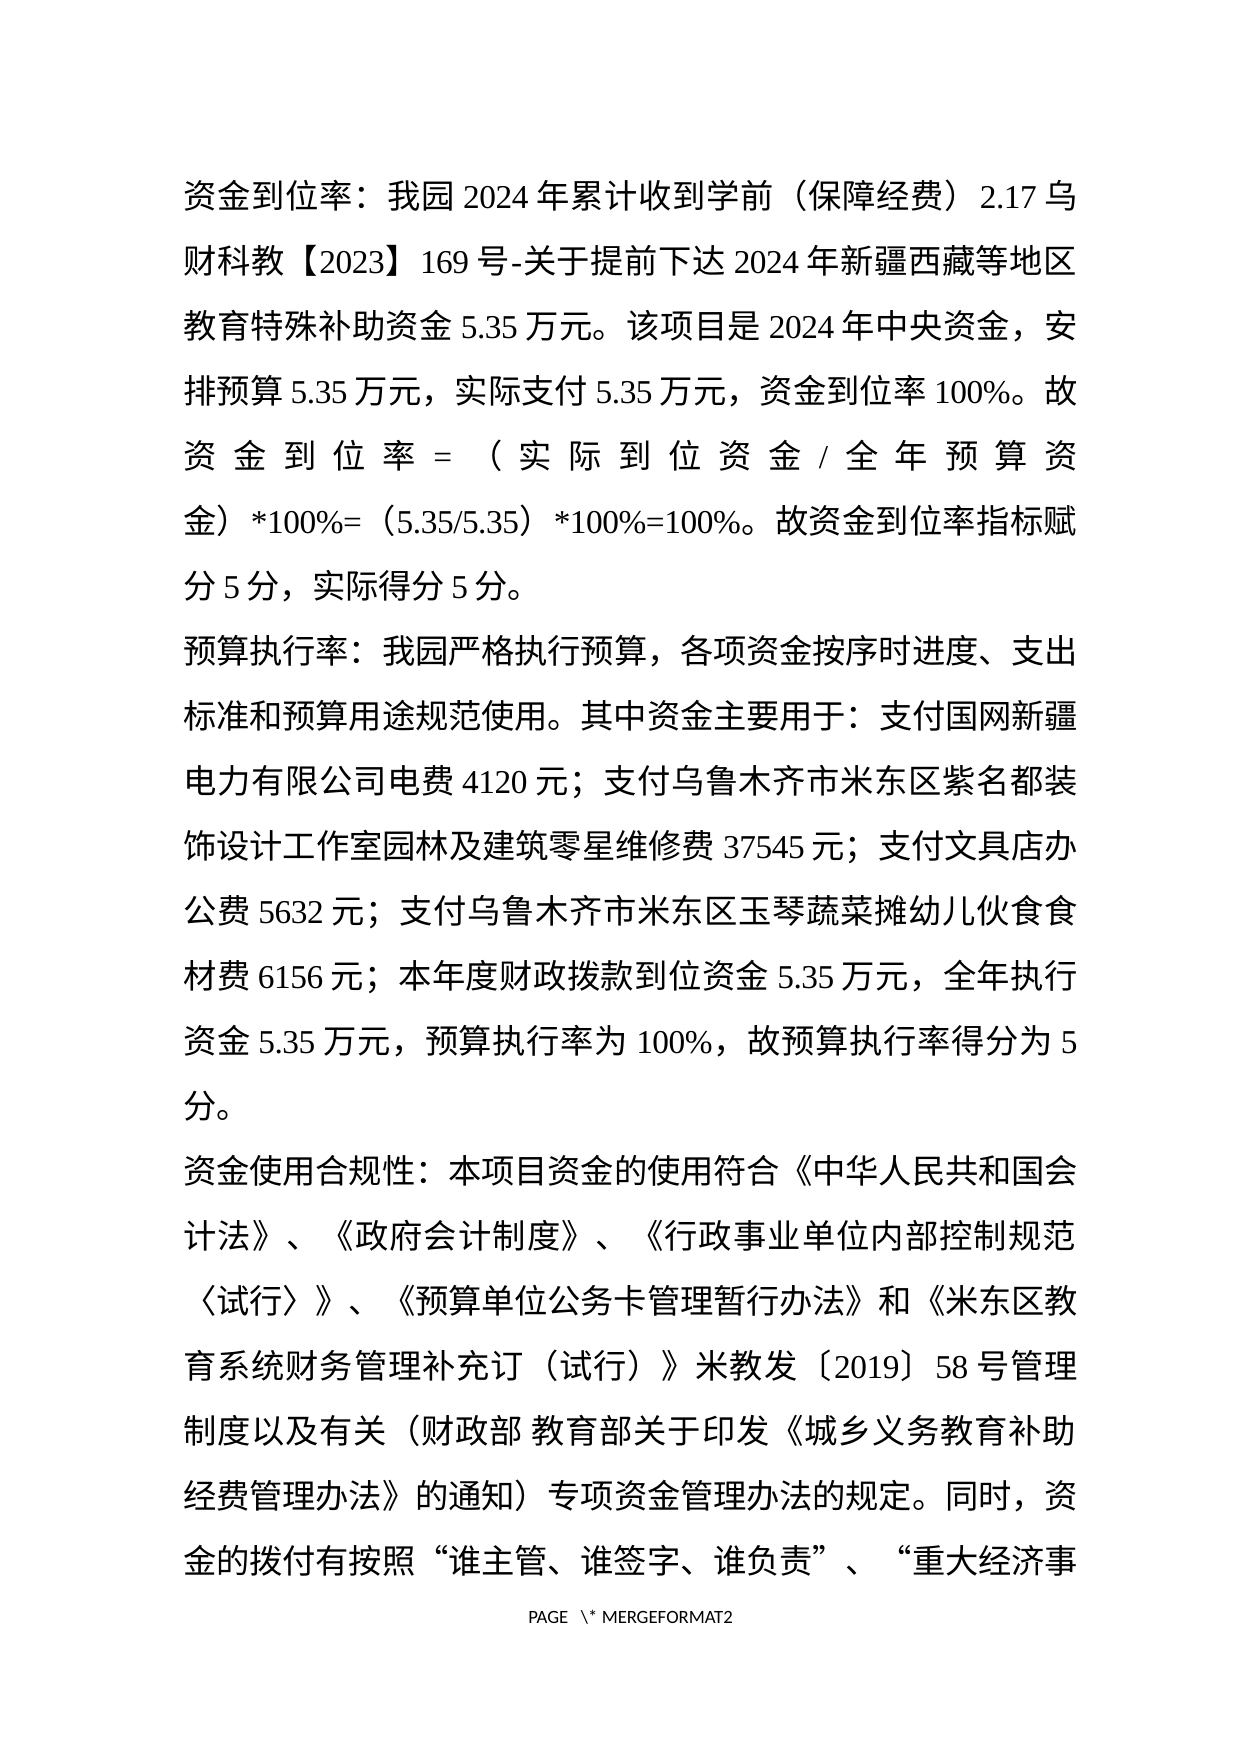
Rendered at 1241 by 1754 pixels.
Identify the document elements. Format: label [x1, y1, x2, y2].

text [183, 162, 1078, 1592]
